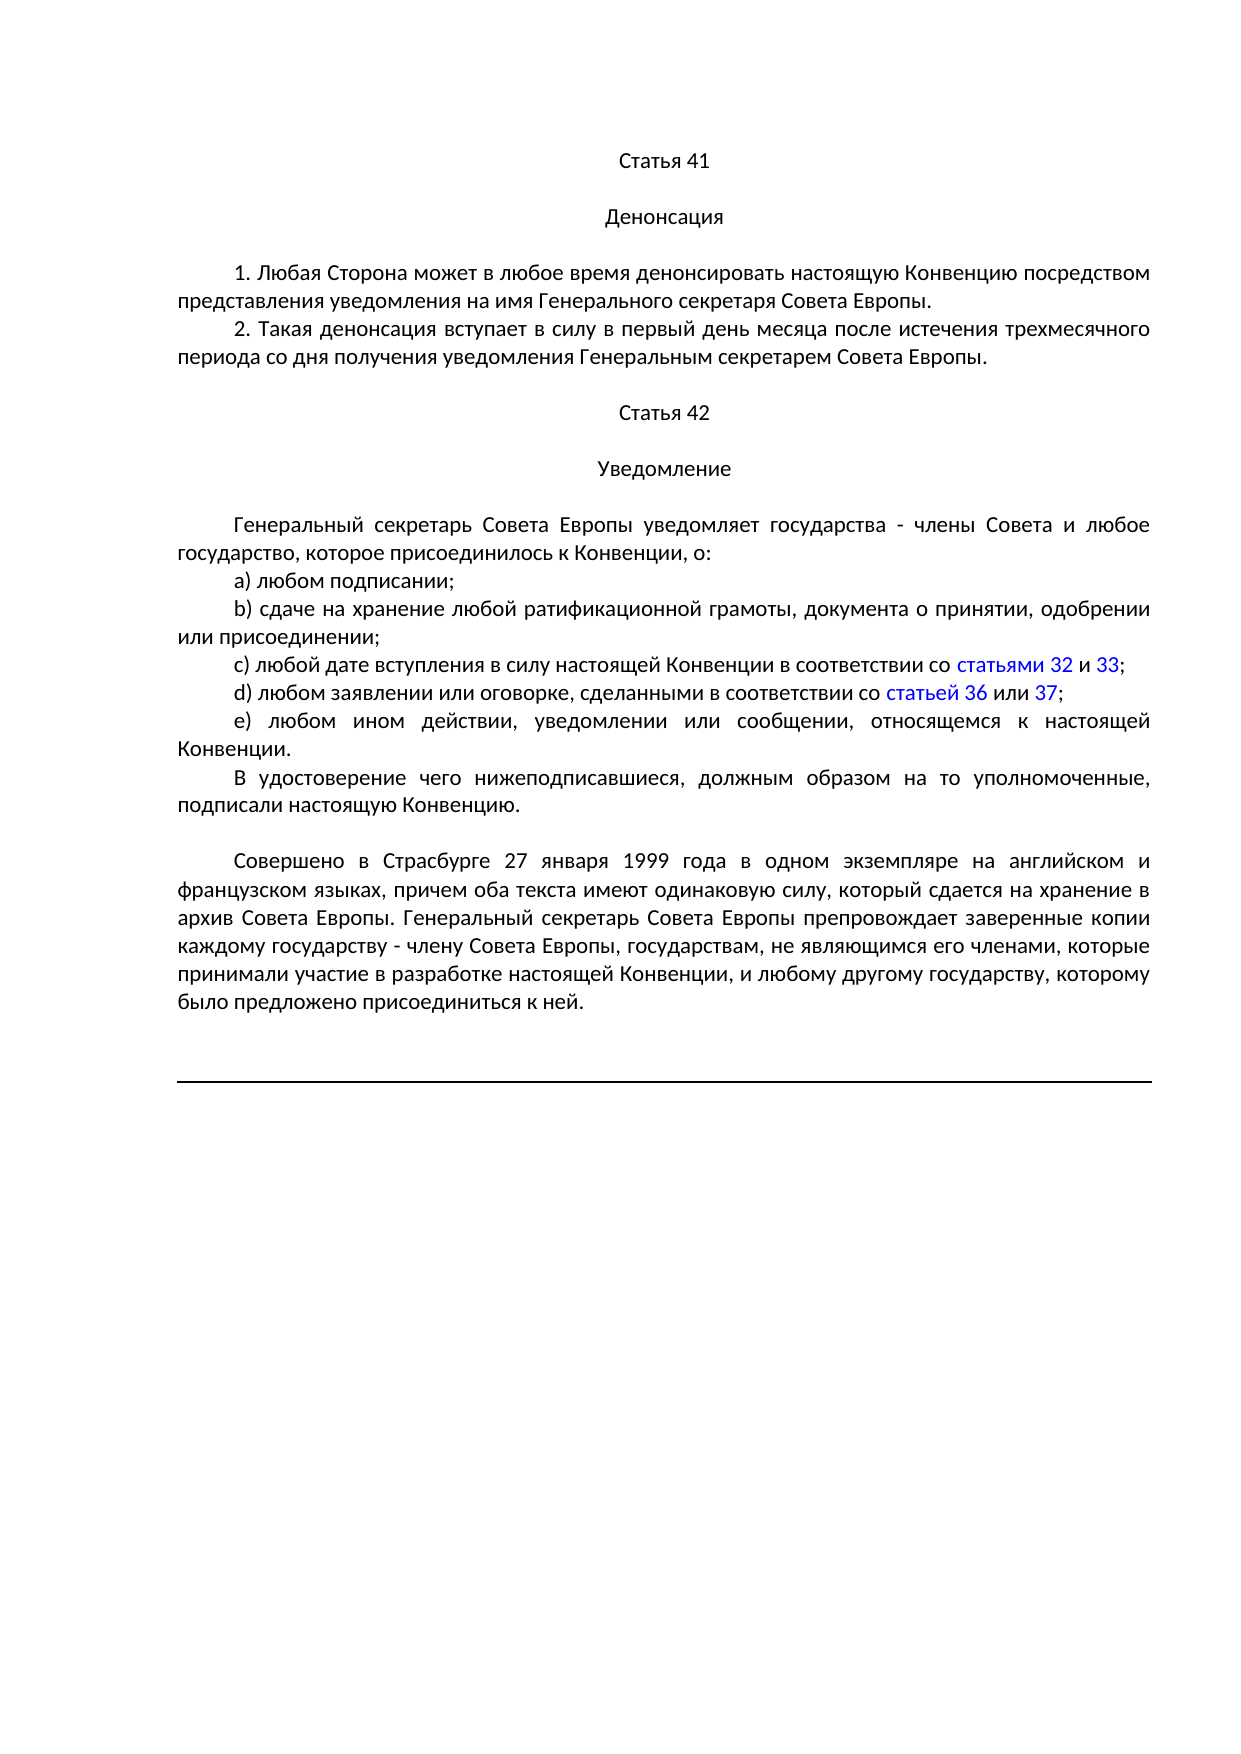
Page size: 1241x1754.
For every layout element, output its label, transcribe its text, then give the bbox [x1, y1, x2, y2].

text c) любой дате вступления в силу настоящей Конвенции в соответствии со статьями 32 и 33; [177, 651, 1152, 678]
text В удостоверение чего нижеподписавшиеся, должным образом на то уполномоченные, подписали настоящую Конвенцию. [177, 763, 1152, 819]
text Денонсация [177, 202, 1152, 230]
text Статья 42 [177, 398, 1152, 426]
text 2. Такая денонсация вступает в силу в первый день месяца после истечения трехмесячного периода со дня получения уведомления Генеральным секретарем Совета Европы. [177, 314, 1152, 370]
text d) любом заявлении или оговорке, сделанными в соответствии со статьей 36 или 37; [177, 678, 1152, 707]
text b) сдаче на хранение любой ратификационной грамоты, документа о принятии, одобрении или присоединении; [177, 594, 1152, 651]
text Совершено в Страсбурге 27 января 1999 года в одном экземпляре на английском и французском языках, причем оба текста имеют одинаковую силу, который сдается на хранение в архив Совета Европы. Генеральный секретарь Совета Европы препровождает заверенные копии каждому государству - члену Совета Европы, государствам, не являющимся его членами, которые принимали участие в разработке настоящей Конвенции, и любому другому государству, которому было предложено присоединиться к ней. [177, 847, 1152, 1015]
text e) любом ином действии, уведомлении или сообщении, относящемся к настоящей Конвенции. [177, 707, 1152, 763]
text Уведомление [177, 454, 1152, 482]
text Статья 41 [177, 146, 1152, 174]
text Генеральный секретарь Совета Европы уведомляет государства - члены Совета и любое государство, которое присоединилось к Конвенции, о: [177, 510, 1152, 566]
text a) любом подписании; [177, 566, 1152, 594]
text 1. Любая Сторона может в любое время денонсировать настоящую Конвенцию посредством представления уведомления на имя Генерального секретаря Совета Европы. [177, 258, 1152, 314]
